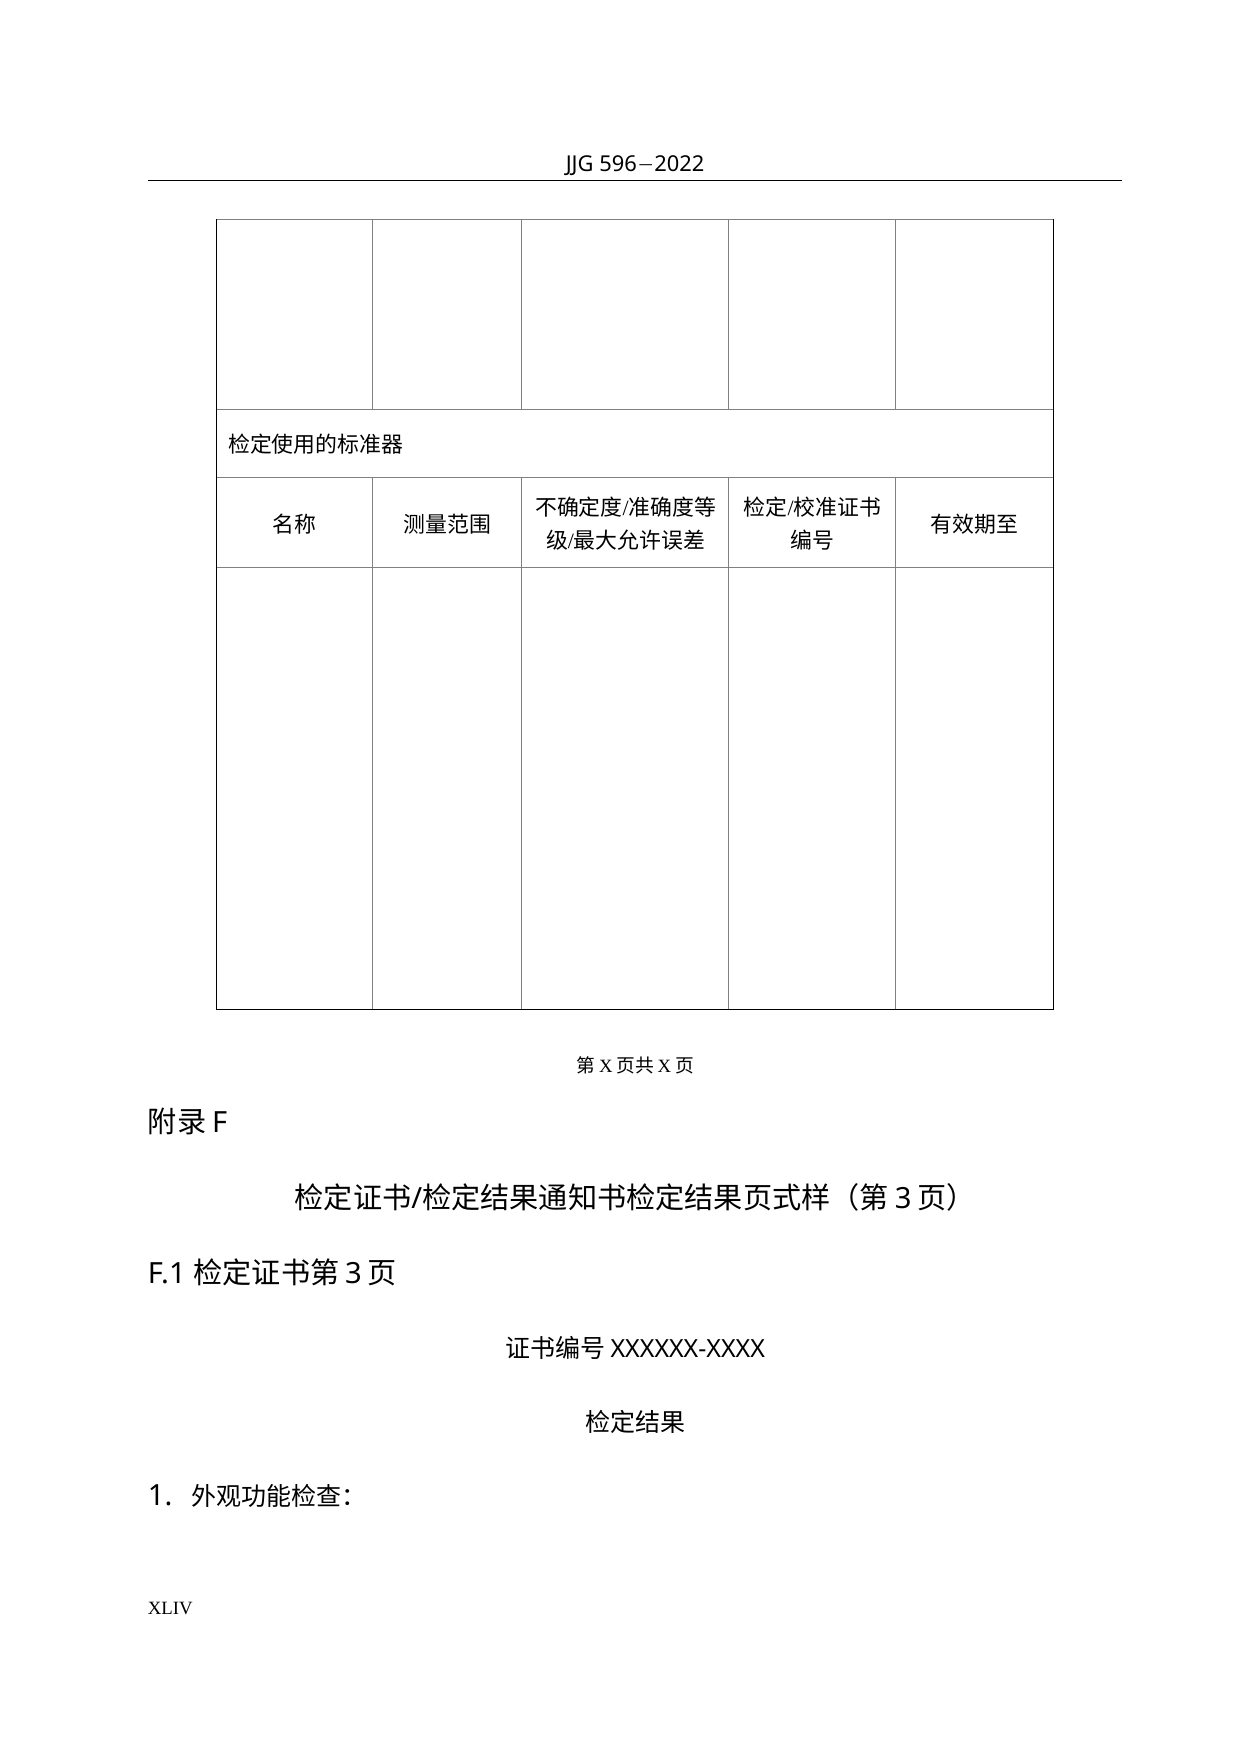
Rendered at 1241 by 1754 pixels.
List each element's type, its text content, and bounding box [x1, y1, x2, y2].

text 检定证书/检定结果通知书检定结果页式样（第3页） [148, 1163, 1122, 1228]
table_cell [522, 568, 728, 1009]
text 检定结果 [148, 1388, 1122, 1453]
table_cell [373, 568, 521, 1009]
table_cell 名称 [217, 478, 372, 567]
list 外观功能检查： [148, 1462, 1122, 1527]
table_cell [896, 220, 1053, 409]
text F.1 检定证书第3页 [148, 1238, 1122, 1303]
table_cell 检定/校准证书编号 [729, 478, 895, 567]
table_cell [729, 568, 895, 1009]
table_cell 有效期至 [896, 478, 1053, 567]
table_cell [217, 568, 372, 1009]
table_cell [729, 220, 895, 409]
table_cell [217, 220, 372, 409]
text 附录F [148, 1087, 1122, 1152]
table_cell 测量范围 [373, 478, 521, 567]
table_cell 检定使用的标准器 [217, 410, 1053, 477]
text 证书编号 XXXXXX-XXXX [148, 1314, 1122, 1379]
table_cell [522, 220, 728, 409]
text 第X页共X页 [148, 1048, 1122, 1081]
table_cell [896, 568, 1053, 1009]
table_cell 不确定度/准确度等级/最大允许误差 [522, 478, 728, 567]
table_cell [373, 220, 521, 409]
